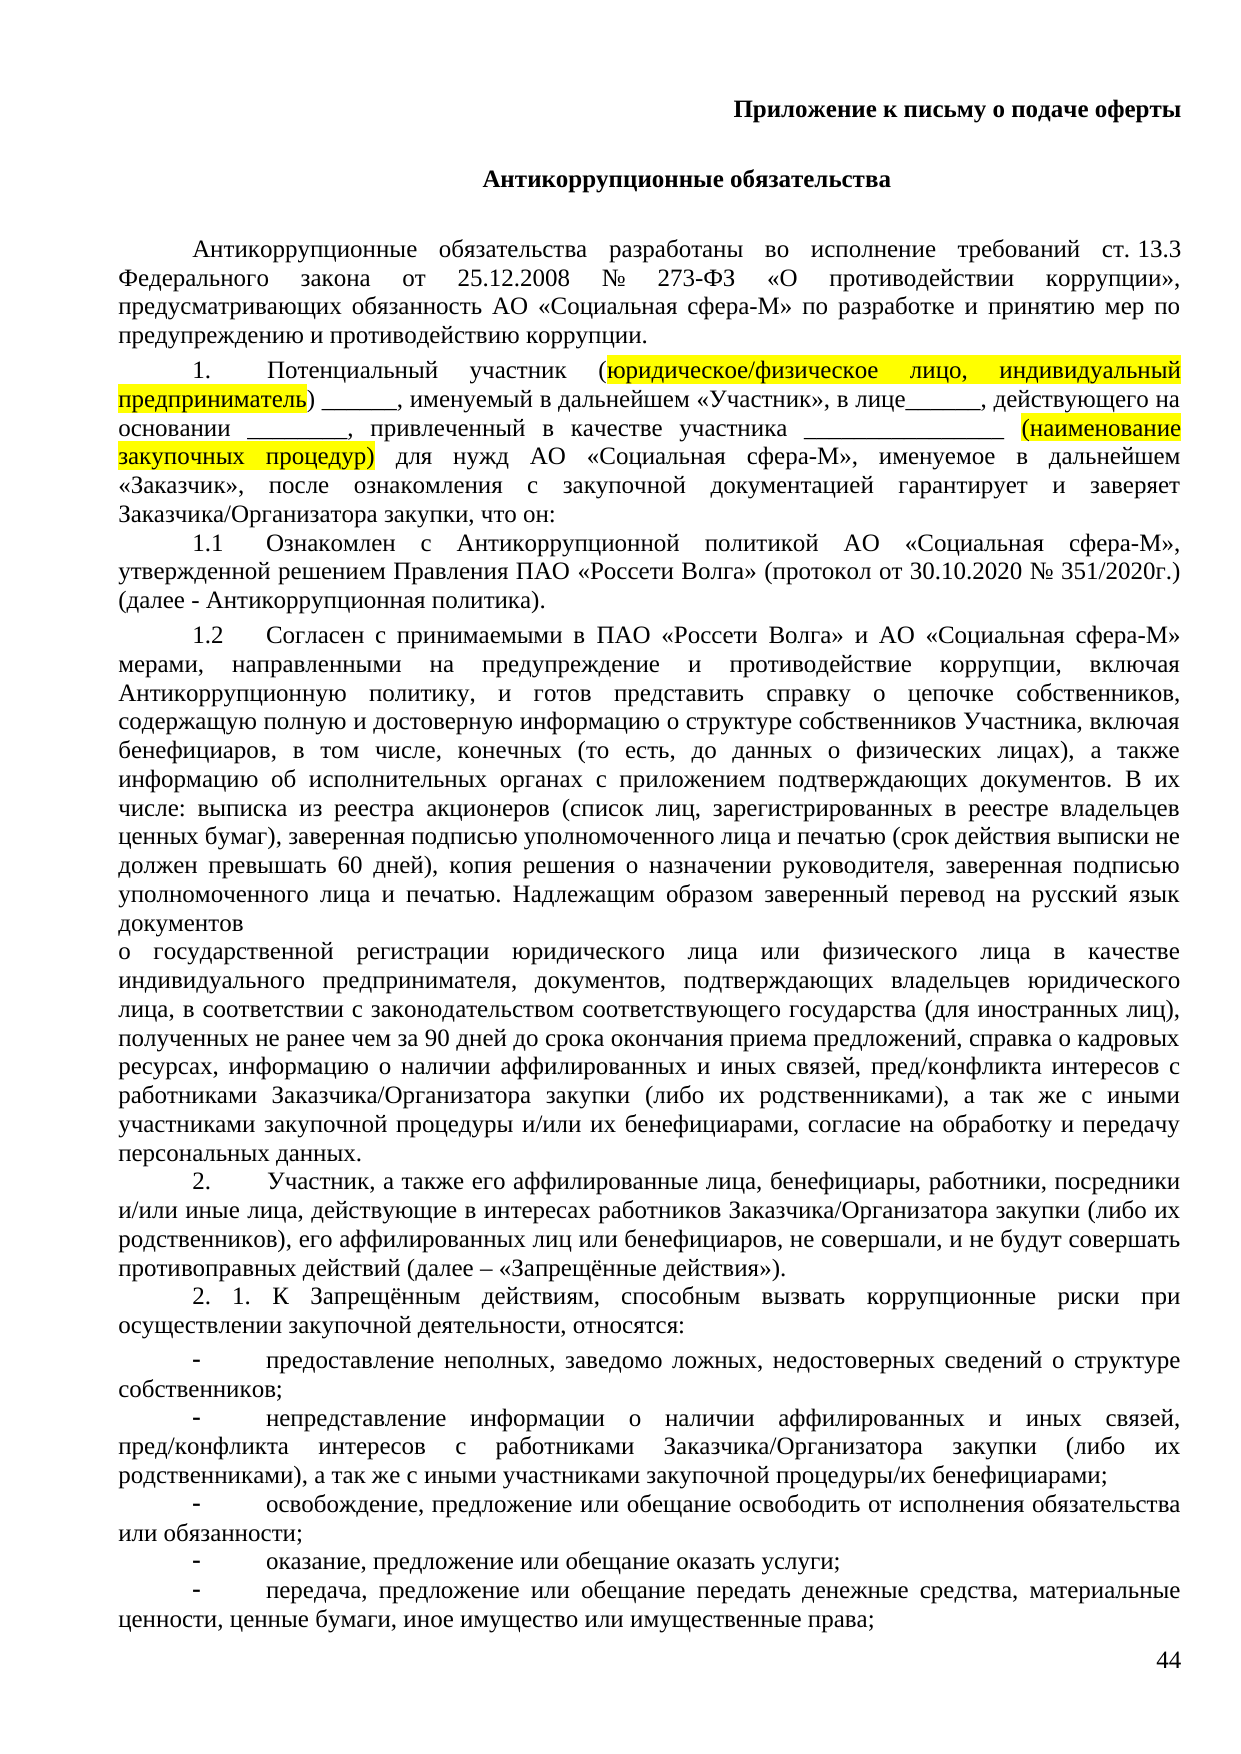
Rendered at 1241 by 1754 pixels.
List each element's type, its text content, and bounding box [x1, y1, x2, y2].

text 1.1 Ознакомлен с Антикоррупционной политикой АО «Социальная сфера-М», утвержденной решением Правления ПАО «Россети Волга» (протокол от 30.10.2020 № 351/2020г.) (далее - Антикоррупционная политика). [118, 528, 1181, 614]
text Приложение к письму о подаче оферты [118, 94, 1181, 123]
list освобождение, предложение или обещание освободить от исполнения обязательства или обязанности; [118, 1489, 1181, 1546]
list передача, предложение или обещание передать денежные средства, материальные ценности, ценные бумаги, иное имущество или имущественные права; [118, 1575, 1181, 1633]
list оказание, предложение или обещание оказать услуги; [118, 1546, 1181, 1575]
text Антикоррупционные обязательства разработаны во исполнение требований ст. 13.3 Федерального закона от 25.12.2008 № 273-ФЗ «О противодействии коррупции», предусматривающих обязанность АО «Социальная сфера-М» по разработке и принятию мер по предупреждению и противодействию коррупции. [118, 234, 1181, 349]
text Антикоррупционные обязательства [118, 164, 1181, 193]
text 2. 1. К Запрещённым действиям, способным вызвать коррупционные риски при осуществлении закупочной деятельности, относятся: [118, 1281, 1181, 1339]
list Участник, а также его аффилированные лица, бенефициары, работники, посредники и/или иные лица, действующие в интересах работников Заказчика/Организатора закупки (либо их родственников), его аффилированных лиц или бенефициаров, не совершали, и не будут совершать противоправных действий (далее – «Запрещённые действия»). [118, 1166, 1181, 1281]
list Потенциальный участник (юридическое/физическое лицо, индивидуальный предприниматель) ______, именуемый в дальнейшем «Участник», в лице______, действующего на основании ________, привлеченный в качестве участника ________________ (наименование закупочных процедур) для нужд АО «Социальная сфера-М», именуемое в дальнейшем «Заказчик», после ознакомления с закупочной документацией гарантирует и заверяет Заказчика/Организатора закупки, что он: [118, 355, 1181, 528]
list предоставление неполных, заведомо ложных, недостоверных сведений о структуре собственников; [118, 1345, 1181, 1403]
list непредставление информации о наличии аффилированных и иных связей, пред/конфликта интересов с работниками Заказчика/Организатора закупки (либо их родственниками), а так же с иными участниками закупочной процедуры/их бенефициарами; [118, 1403, 1181, 1489]
list Согласен с принимаемыми в ПАО «Россети Волга» и АО «Социальная сфера-М» мерами, направленными на предупреждение и противодействие коррупции, включая Антикоррупционную политику, и готов представить справку о цепочке собственников, содержащую полную и достоверную информацию о структуре собственников Участника, включая бенефициаров, в том числе, конечных (то есть, до данных о физических лицах), а также информацию об исполнительных органах с приложением подтверждающих документов. В их числе: выписка из реестра акционеров (список лиц, зарегистрированных в реестре владельцев ценных бумаг), заверенная подписью уполномоченного лица и печатью (срок действия выписки не должен превышать 60 дней), копия решения о назначении руководителя, заверенная подписью уполномоченного лица и печатью. Надлежащим образом заверенный перевод на русский язык документов о государственной регистрации юридического лица или физического лица в качестве индивидуального предпринимателя, документов, подтверждающих владельцев юридического лица, в соответствии с законодательством соответствующего государства (для иностранных лиц), полученных не ранее чем за 90 дней до срока окончания приема предложений, справка о кадровых ресурсах, информацию о наличии аффилированных и иных связей, пред/конфликта интересов с работниками Заказчика/Организатора закупки (либо их родственниками), а так же с иными участниками закупочной процедуры и/или их бенефициарами, согласие на обработку и передачу персональных данных. [118, 620, 1181, 1166]
